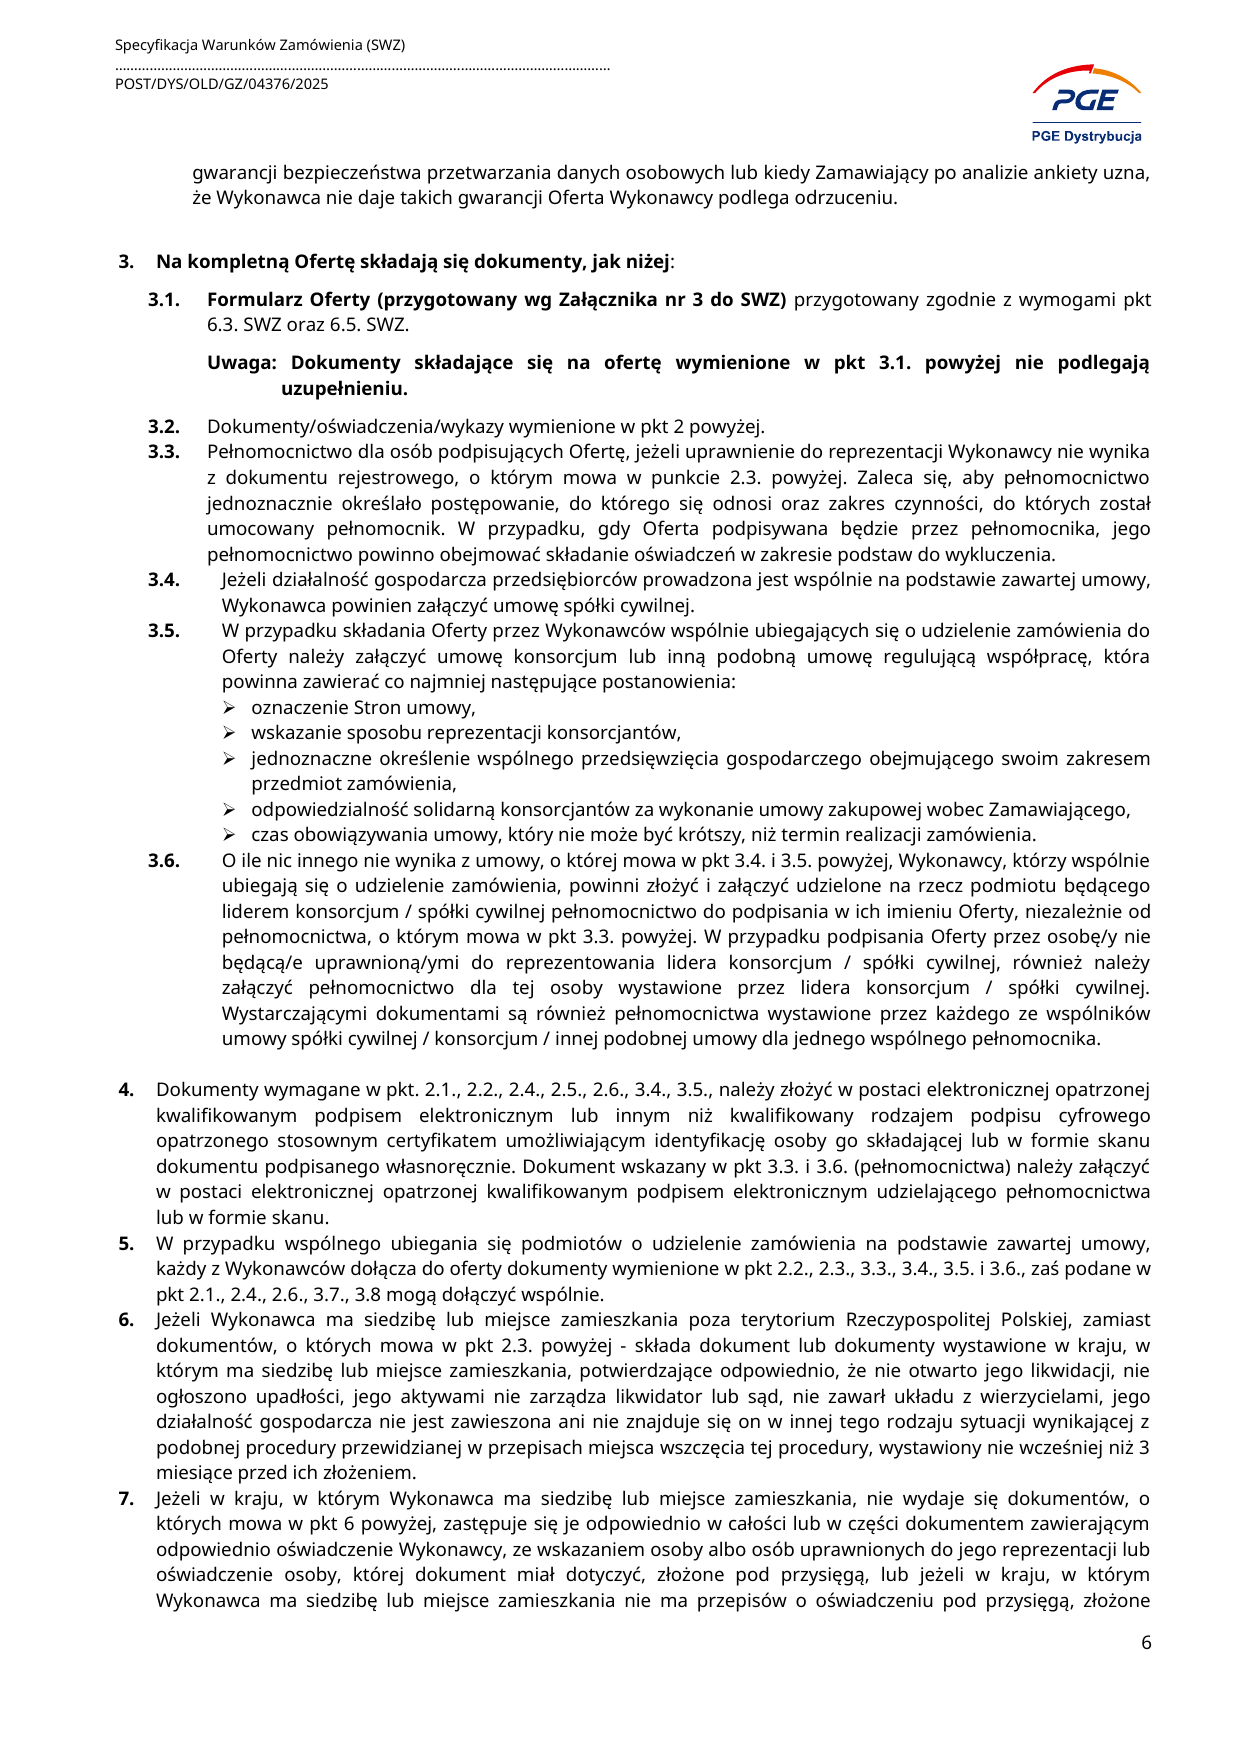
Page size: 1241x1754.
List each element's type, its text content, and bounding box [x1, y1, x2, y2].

text Uwaga: Dokumenty składające się na ofertę wymienione w pkt 3.1. powyżej nie podlegają uzupełnieniu. [207, 350, 1152, 401]
list Dokumenty wymagane w pkt. 2.1., 2.2., 2.4., 2.5., 2.6., 3.4., 3.5., należy złożyć w postaci elektronicznej opatrzonej kwalifikowanym podpisem elektronicznym lub innym niż kwalifikowany rodzajem podpisu cyfrowego opatrzonego stosownym certyfikatem umożliwiającym identyfikację osoby go składającej lub w formie skanu dokumentu podpisanego własnoręcznie. Dokument wskazany w pkt 3.3. i 3.6. (pełnomocnictwa) należy załączyć w postaci elektronicznej opatrzonej kwalifikowanym podpisem elektronicznym udzielającego pełnomocnictwa lub w formie skanu. [118, 1077, 1152, 1230]
list oznaczenie Stron umowy, [222, 694, 1152, 719]
list Pełnomocnictwo dla osób podpisujących Ofertę, jeżeli uprawnienie do reprezentacji Wykonawcy nie wynika z dokumentu rejestrowego, o którym mowa w punkcie 2.3. powyżej. Zaleca się, aby pełnomocnictwo jednoznacznie określało postępowanie, do którego się odnosi oraz zakres czynności, do których został umocowany pełnomocnik. W przypadku, gdy Oferta podpisywana będzie przez pełnomocnika, jego pełnomocnictwo powinno obejmować składanie oświadczeń w zakresie podstaw do wykluczenia. [148, 439, 1152, 566]
list Dokumenty/oświadczenia/wykazy wymienione w pkt 2 powyżej. [148, 413, 1152, 439]
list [118, 1485, 1152, 1613]
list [148, 159, 1152, 210]
list czas obowiązywania umowy, który nie może być krótszy, niż termin realizacji zamówienia. [222, 822, 1152, 847]
list Formularz Oferty (przygotowany wg Załącznika nr 3 do SWZ) przygotowany zgodnie z wymogami pkt 6.3. SWZ oraz 6.5. SWZ. [148, 286, 1152, 337]
list Jeżeli działalność gospodarcza przedsiębiorców prowadzona jest wspólnie na podstawie zawartej umowy, Wykonawca powinien załączyć umowę spółki cywilnej. [148, 566, 1152, 617]
list O ile nic innego nie wynika z umowy, o której mowa w pkt 3.4. i 3.5. powyżej, Wykonawcy, którzy wspólnie ubiegają się o udzielenie zamówienia, powinni złożyć i załączyć udzielone na rzecz podmiotu będącego liderem konsorcjum / spółki cywilnej pełnomocnictwo do podpisania w ich imieniu Oferty, niezależnie od pełnomocnictwa, o którym mowa w pkt 3.3. powyżej. W przypadku podpisania Oferty przez osobę/y nie będącą/e uprawnioną/ymi do reprezentowania lidera konsorcjum / spółki cywilnej, również należy załączyć pełnomocnictwo dla tej osoby wystawione przez lidera konsorcjum / spółki cywilnej. Wystarczającymi dokumentami są również pełnomocnictwa wystawione przez każdego ze wspólników umowy spółki cywilnej / konsorcjum / innej podobnej umowy dla jednego wspólnego pełnomocnika. [148, 847, 1152, 1051]
list W przypadku składania Oferty przez Wykonawców wspólnie ubiegających się o udzielenie zamówienia do Oferty należy załączyć umowę konsorcjum lub inną podobną umowę regulującą współpracę, która powinna zawierać co najmniej następujące postanowienia: [148, 617, 1152, 694]
list wskazanie sposobu reprezentacji konsorcjantów, [222, 719, 1152, 745]
list jednoznaczne określenie wspólnego przedsięwzięcia gospodarczego obejmującego swoim zakresem przedmiot zamówienia, [222, 745, 1152, 796]
list odpowiedzialność solidarną konsorcjantów za wykonanie umowy zakupowej wobec Zamawiającego, [222, 796, 1152, 822]
list Jeżeli Wykonawca ma siedzibę lub miejsce zamieszkania poza terytorium Rzeczypospolitej Polskiej, zamiast dokumentów, o których mowa w pkt 2.3. powyżej - składa dokument lub dokumenty wystawione w kraju, w którym ma siedzibę lub miejsce zamieszkania, potwierdzające odpowiednio, że nie otwarto jego likwidacji, nie ogłoszono upadłości, jego aktywami nie zarządza likwidator lub sąd, nie zawarł układu z wierzycielami, jego działalność gospodarcza nie jest zawieszona ani nie znajduje się on w innej tego rodzaju sytuacji wynikającej z podobnej procedury przewidzianej w przepisach miejsca wszczęcia tej procedury, wystawiony nie wcześniej niż 3 miesiące przed ich złożeniem. [118, 1306, 1152, 1485]
list Na kompletną Ofertę składają się dokumenty, jak niżej: [118, 248, 1152, 274]
list W przypadku wspólnego ubiegania się podmiotów o udzielenie zamówienia na podstawie zawartej umowy, każdy z Wykonawców dołącza do oferty dokumenty wymienione w pkt 2.2., 2.3., 3.3., 3.4., 3.5. i 3.6., zaś podane w pkt 2.1., 2.4., 2.6., 3.7., 3.8 mogą dołączyć wspólnie. [118, 1230, 1152, 1306]
